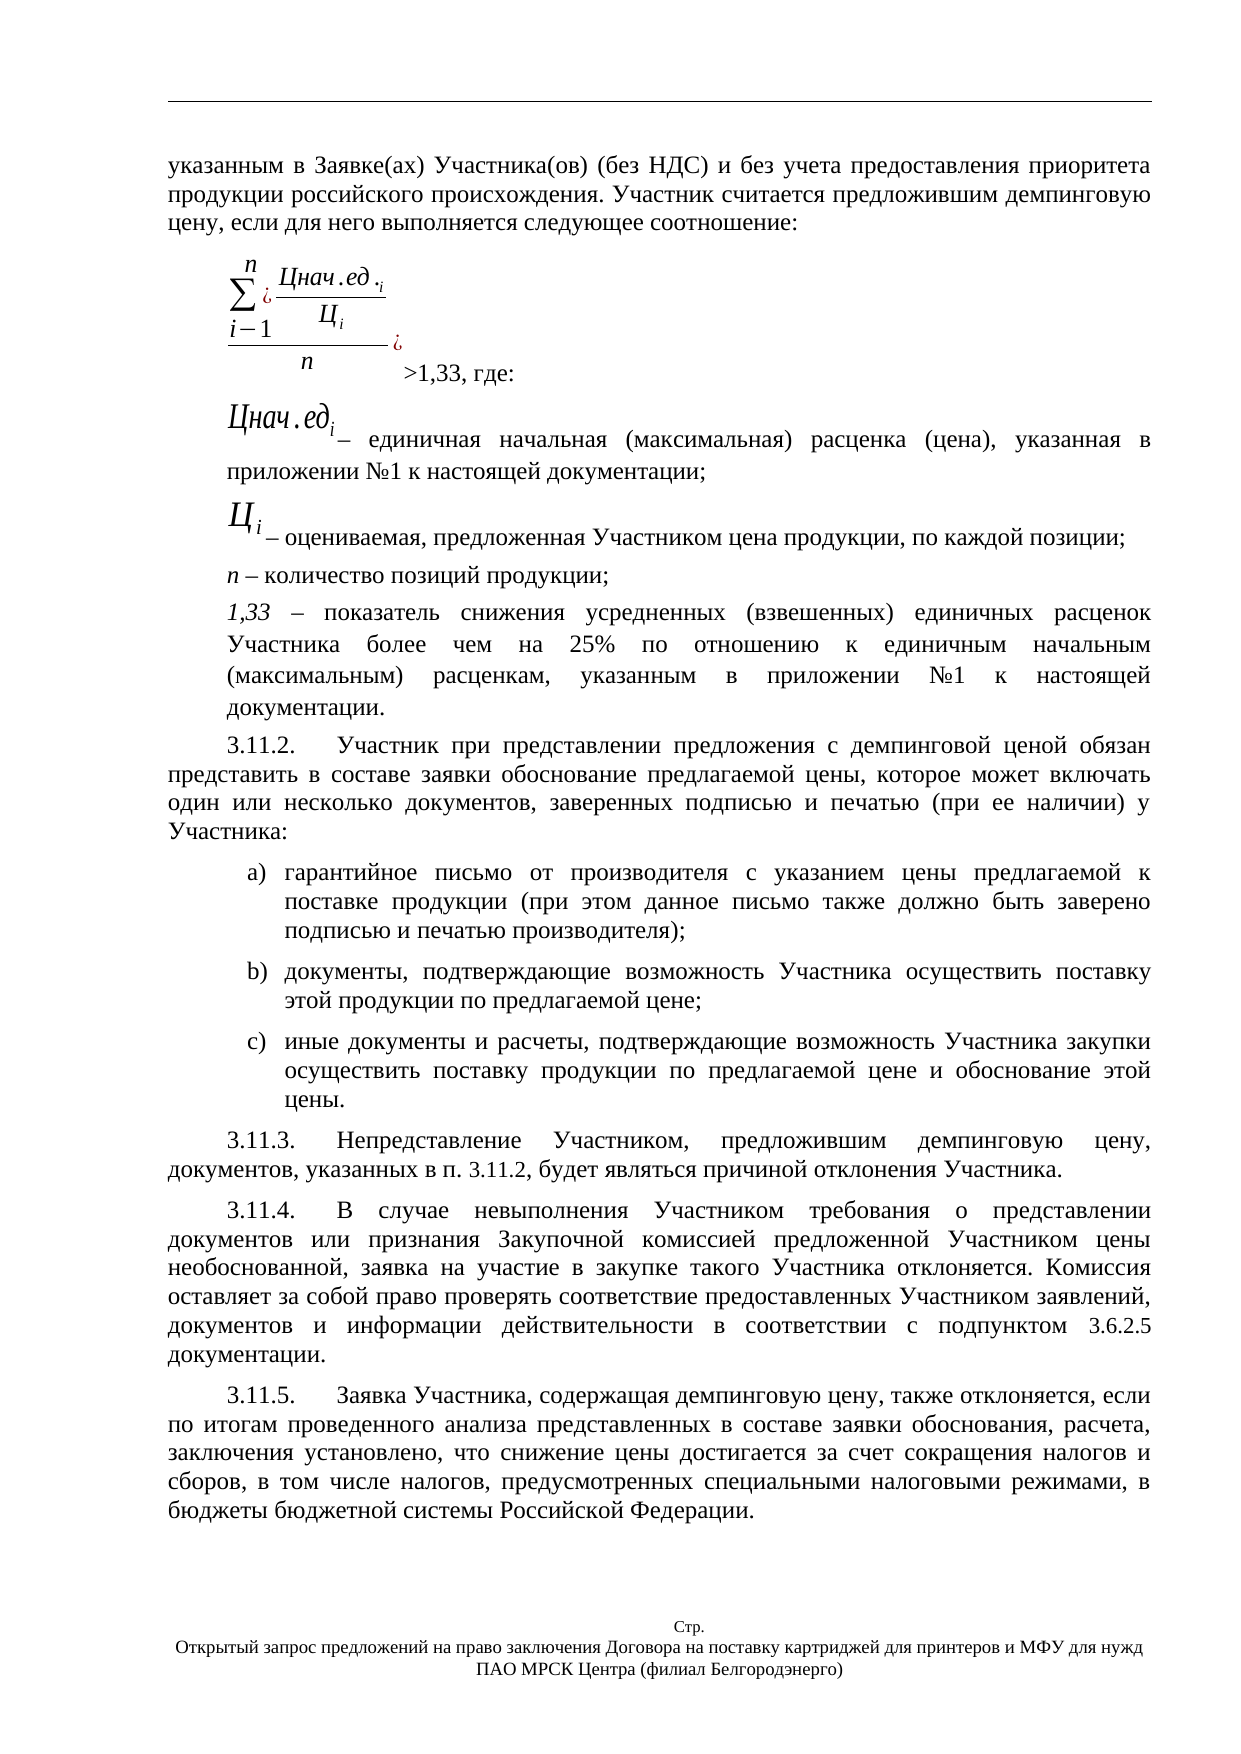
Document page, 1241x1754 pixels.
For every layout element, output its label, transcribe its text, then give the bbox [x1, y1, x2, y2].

list иные документы и расчеты, подтверждающие возможность Участника закупки осуществить поставку продукции по предлагаемой цене и обоснование этой цены. [247, 1026, 1152, 1112]
list В случае невыполнения Участником требования о представлении документов или признания Закупочной комиссией предложенной Участником цены необоснованной, заявка на участие в закупке такого Участника отклоняется. Комиссия оставляет за собой право проверять соответствие предоставленных Участником заявлений, документов и информации действительности в соответствии с подпунктом 3.6.2.5 документации. [168, 1195, 1152, 1367]
subtitle 1,33 – показатель снижения усредненных (взвешенных) единичных расценок Участника более чем на 25% по отношению к единичным начальным (максимальным) расценкам, указанным в приложении №1 к настоящей документации. [227, 597, 1152, 721]
subtitle >1,33, где: [227, 249, 1152, 387]
list Непредставление Участником, предложившим демпинговую цену, документов, указанных в п. 3.11.2, будет являться причиной отклонения Участника. [168, 1125, 1152, 1182]
list гарантийное письмо от производителя с указанием цены предлагаемой к поставке продукции (при этом данное письмо также должно быть заверено подписью и печатью производителя); [247, 857, 1152, 944]
list Участник при представлении предложения с демпинговой ценой обязан представить в составе заявки обоснование предлагаемой цены, которое может включать один или несколько документов, заверенных подписью и печатью (при ее наличии) у Участника: [168, 730, 1152, 845]
list документы, подтверждающие возможность Участника осуществить поставку этой продукции по предлагаемой цене; [247, 956, 1152, 1014]
list Заявка Участника, содержащая демпинговую цену, также отклоняется, если по итогам проведенного анализа представленных в составе заявки обоснования, расчета, заключения установлено, что снижение цены достигается за счет сокращения налогов и сборов, в том числе налогов, предусмотренных специальными налоговыми режимами, в бюджеты бюджетной системы Российской Федерации. [168, 1380, 1152, 1524]
subtitle – оцениваемая, предложенная Участником цена продукции, по каждой позиции; [227, 494, 1152, 551]
subtitle n – количество позиций продукции; [227, 560, 1152, 588]
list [168, 150, 1152, 236]
subtitle – единичная начальная (максимальная) расценка (цена), указанная в приложении №1 к настоящей документации; [227, 396, 1152, 484]
